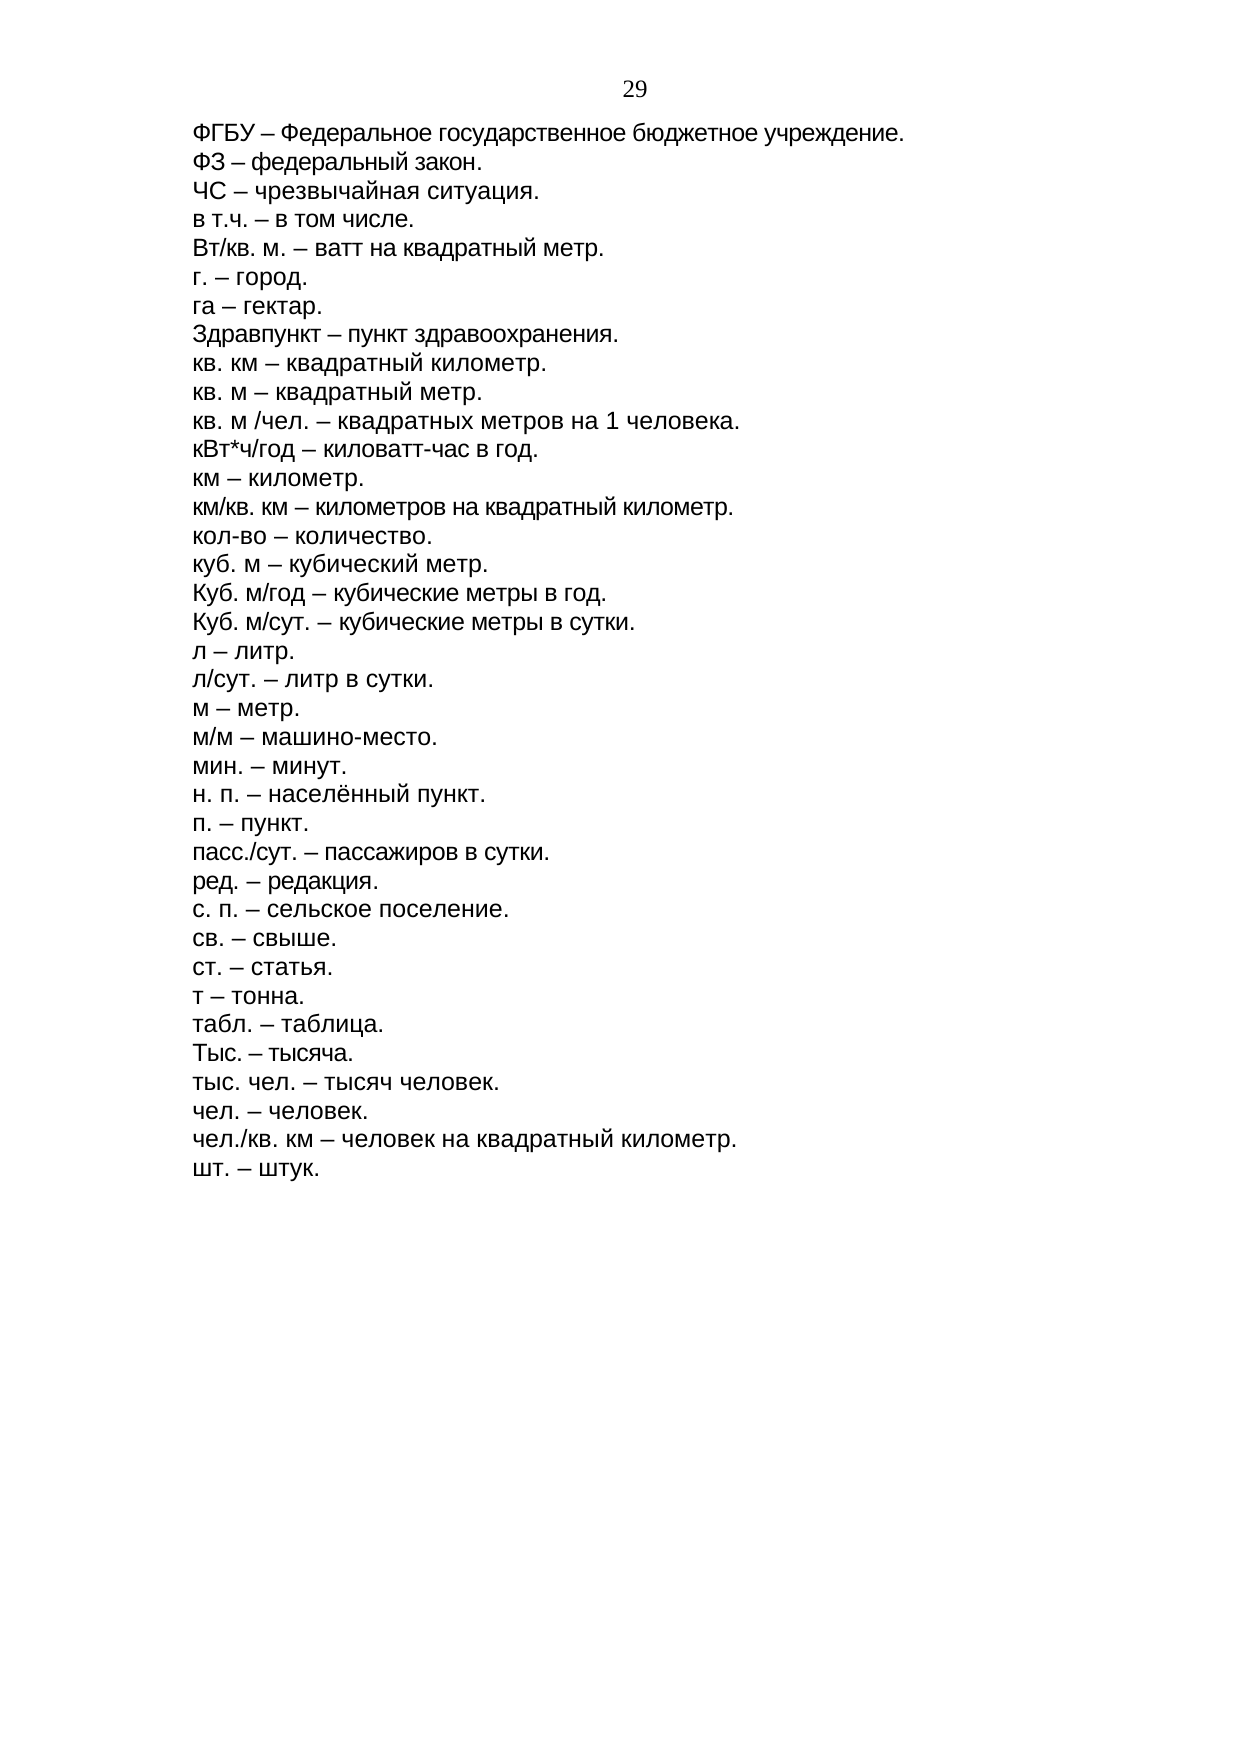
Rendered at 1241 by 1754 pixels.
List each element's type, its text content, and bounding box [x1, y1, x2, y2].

text мин. – минут. [118, 751, 1152, 779]
text кв. м – квадратный метр. [118, 377, 1152, 406]
text ЧС – чрезвычайная ситуация. [118, 176, 1152, 204]
text ФЗ – федеральный закон. [118, 147, 1152, 176]
text км – километр. [118, 463, 1152, 492]
text ст. – статья. [118, 952, 1152, 981]
text л/сут. – литр в сутки. [118, 664, 1152, 693]
text куб. м – кубический метр. [118, 549, 1152, 578]
text кВт*ч/год – киловатт-час в год. [118, 434, 1152, 463]
text л – литр. [118, 636, 1152, 664]
text чел./кв. км – человек на квадратный километр. [118, 1124, 1152, 1153]
text ФГБУ – Федеральное государственное бюджетное учреждение. [118, 118, 1152, 147]
text ред. – редакция. [118, 866, 1152, 894]
text кол-во – количество. [118, 521, 1152, 549]
text м – метр. [118, 693, 1152, 722]
text Куб. м/год – кубические метры в год. [118, 578, 1152, 607]
text га – гектар. [118, 291, 1152, 319]
text км/кв. км – километров на квадратный километр. [118, 492, 1152, 521]
text чел. – человек. [118, 1096, 1152, 1124]
text кв. км – квадратный километр. [118, 348, 1152, 377]
text Тыс. – тысяча. [118, 1038, 1152, 1067]
text Вт/кв. м. – ватт на квадратный метр. [118, 233, 1152, 262]
text в т.ч. – в том числе. [118, 204, 1152, 233]
text табл. – таблица. [118, 1009, 1152, 1038]
text н. п. – населённый пункт. [118, 779, 1152, 808]
text тыс. чел. – тысяч человек. [118, 1067, 1152, 1096]
text м/м – машино-место. [118, 722, 1152, 751]
text пасс./сут. – пассажиров в сутки. [118, 837, 1152, 866]
text с. п. – сельское поселение. [118, 894, 1152, 923]
text шт. – штук. [118, 1153, 1152, 1182]
text Куб. м/сут. – кубические метры в сутки. [118, 607, 1152, 636]
text т – тонна. [118, 981, 1152, 1009]
text кв. м /чел. – квадратных метров на 1 человека. [118, 406, 1152, 434]
text г. – город. [118, 262, 1152, 291]
text п. – пункт. [118, 808, 1152, 837]
text Здравпункт – пункт здравоохранения. [118, 319, 1152, 348]
text св. – свыше. [118, 923, 1152, 952]
